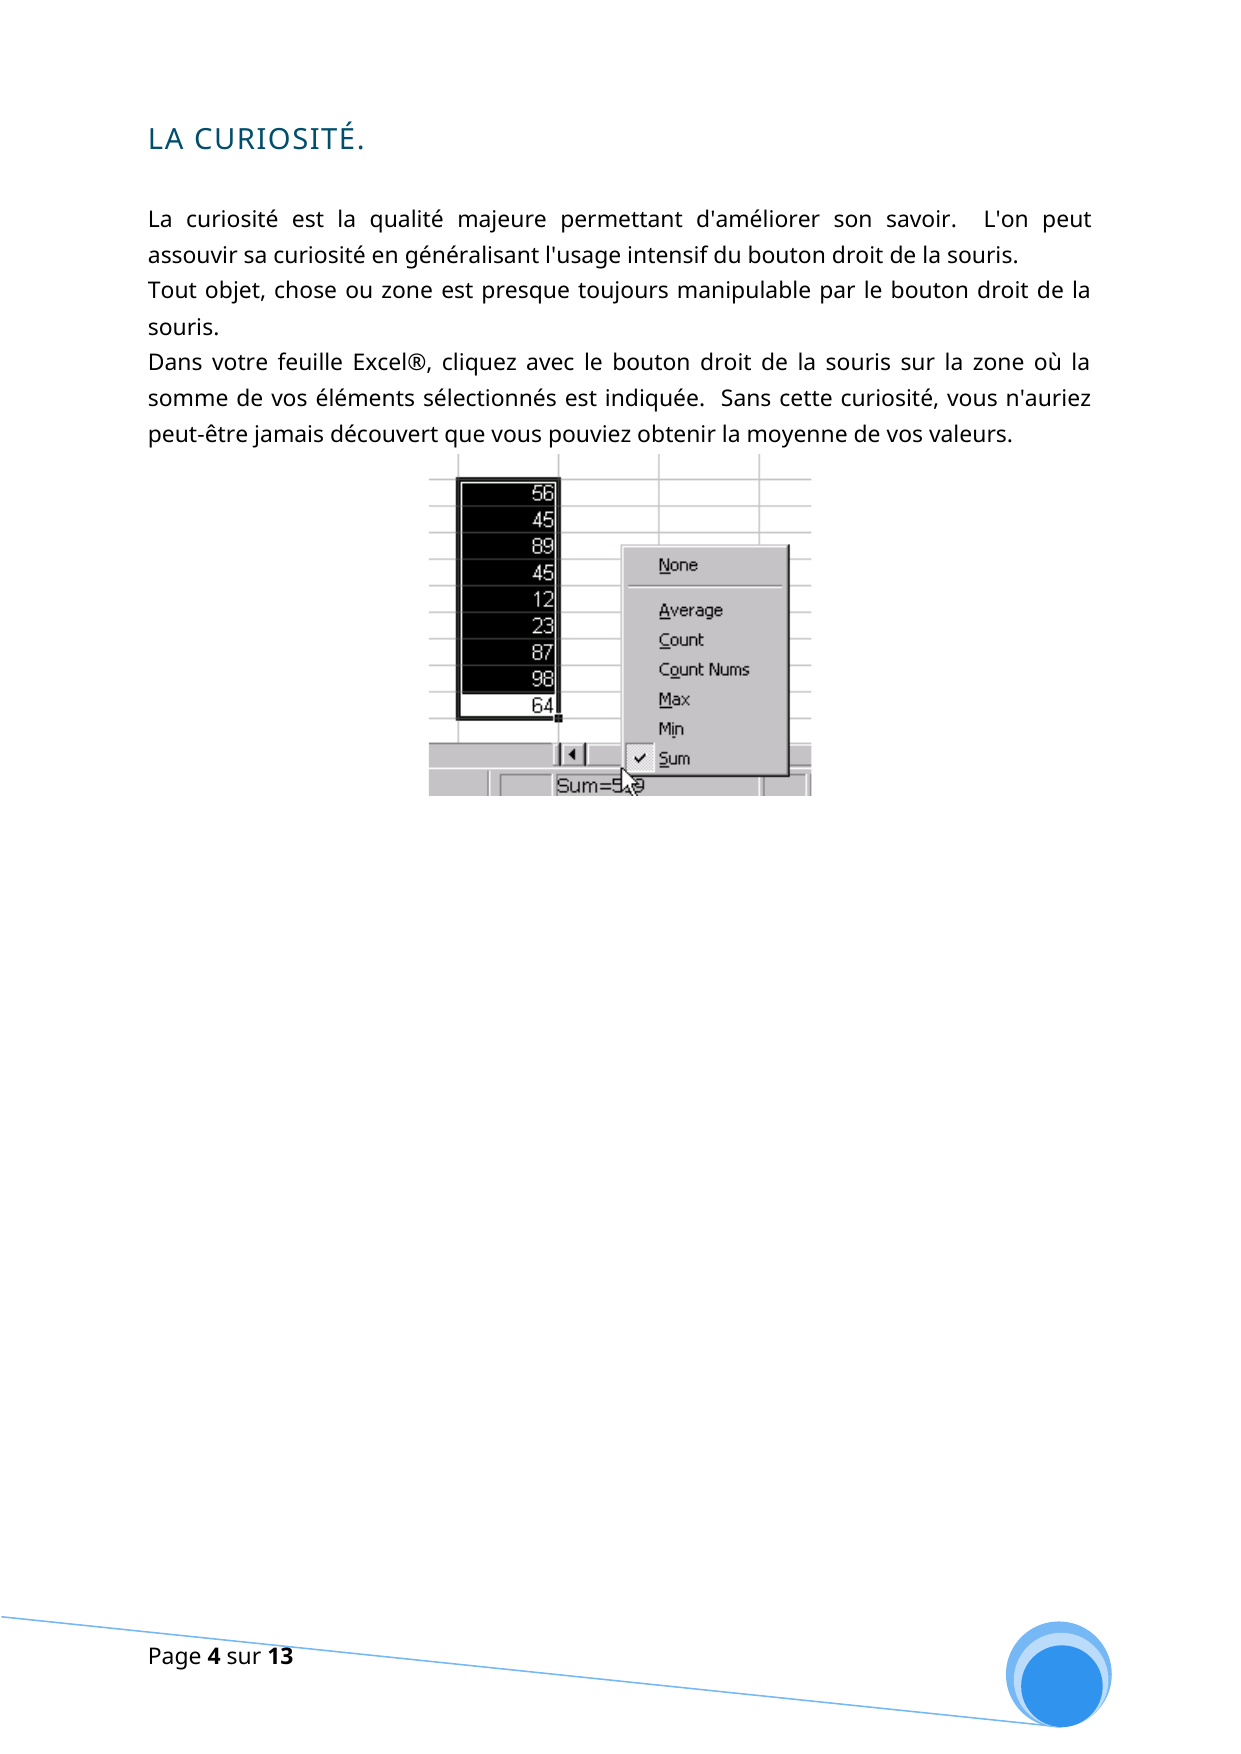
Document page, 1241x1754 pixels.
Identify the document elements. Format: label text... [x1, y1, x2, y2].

subtitle La curiosité. [148, 118, 1092, 158]
picture [428, 454, 812, 796]
text Tout objet, chose ou zone est presque toujours manipulable par le bouton droit de la souris. [148, 274, 1092, 342]
text La curiosité est la qualité majeure permettant d'améliorer son savoir. L'on peut assouvir sa curiosité en généralisant l'usage intensif du bouton droit de la souris. [148, 203, 1092, 270]
text Dans votre feuille Excel®, cliquez avec le bouton droit de la souris sur la zone où la somme de vos éléments sélectionnés est indiquée. Sans cette curiosité, vous n'auriez peut-être jamais découvert que vous pouviez obtenir la moyenne de vos valeurs. [148, 346, 1092, 449]
